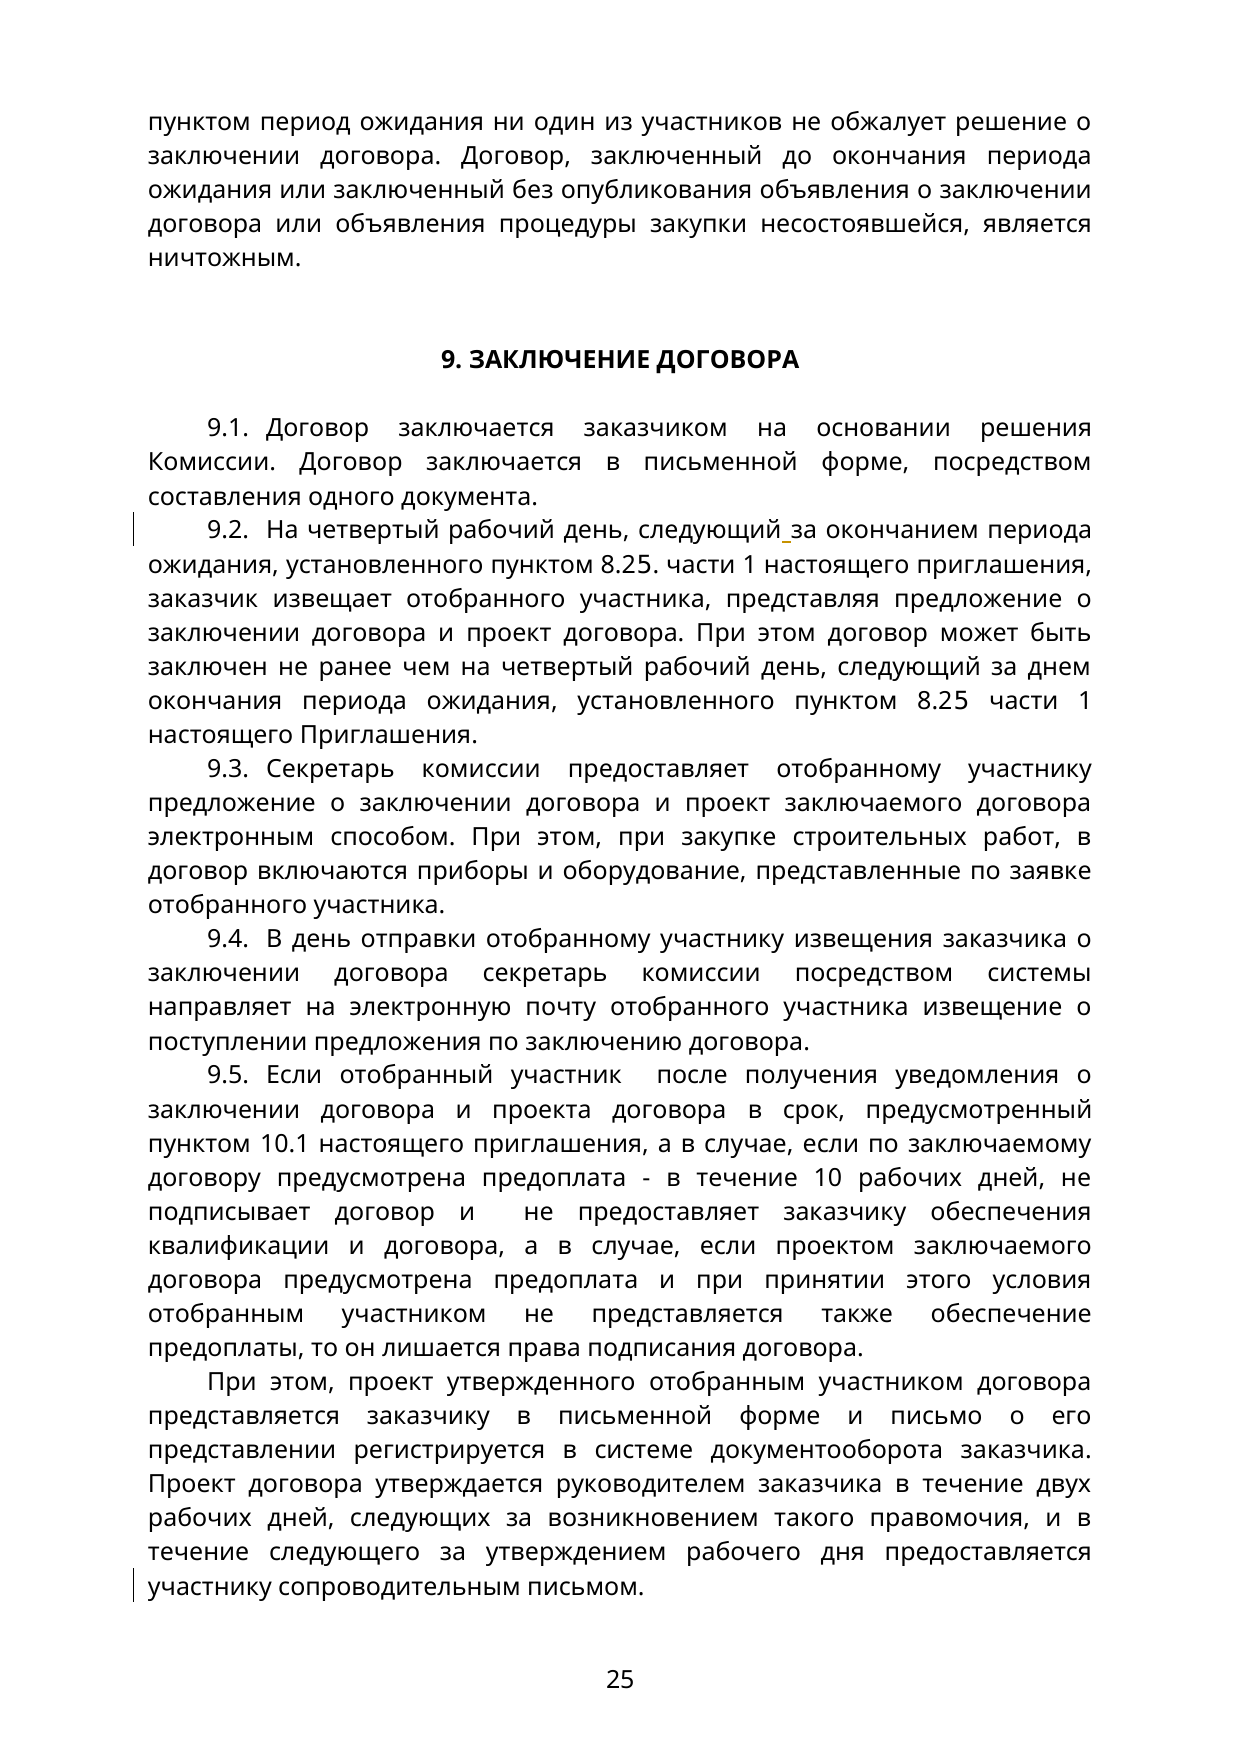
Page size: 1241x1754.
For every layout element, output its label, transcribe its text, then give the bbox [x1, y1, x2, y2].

text 9.5. Если отобранный участник после получения уведомления о заключении договора и проекта договора в срок, предусмотренный пунктом 10.1 настоящего приглашения, а в случае, если по заключаемому договору предусмотрена предоплата - в течение 10 рабочих дней, не подписывает договор и не предоставляет заказчику обеспечения квалификации и договора, а в случае, если проектом заключаемого договора предусмотрена предоплата и при принятии этого условия отобранным участником не представляется также обеспечение предоплаты, то он лишается права подписания договора. [148, 1057, 1092, 1364]
text 9.2. На четвертый рабочий день, следующийза окончанием периода ожидания, установленного пунктом 8.25. части 1 настоящего приглашения, заказчик извещает отобранного участника, представляя предложение о заключении договора и проект договора. При этом договор может быть заключен не ранее чем на четвертый рабочий день, следующий за днем окончания периода ожидания, установленного пунктом 8.25 части 1 настоящего Приглашения. [148, 512, 1092, 751]
text 9. ЗАКЛЮЧЕНИЕ ДОГОВОРА [148, 342, 1092, 376]
text 9.1. Договор заключается заказчиком на основании решения Комиссии. Договор заключается в письменной форме, посредством составления одного документа. [148, 410, 1092, 512]
text При этом, проект утвержденного отобранным участником договора представляется заказчику в письменной форме и письмо о его представлении регистрируется в системе документооборота заказчика. Проект договора утверждается руководителем заказчика в течение двух рабочих дней, следующих за возникновением такого правомочия, и в течение следующего за утверждением рабочего дня предоставляется участнику сопроводительным письмом. [148, 1364, 1092, 1602]
text 9.3. Секретарь комиссии предоставляет отобранному участнику предложение о заключении договора и проект заключаемого договора электронным способом. При этом, при закупке строительных работ, в договор включаются приборы и оборудование, представленные по заявке отобранного участника. [148, 751, 1092, 921]
text 9.4. В день отправки отобранному участнику извещения заказчика о заключении договора секретарь комиссии посредством системы направляет на электронную почту отобранного участника извещение о поступлении предложения по заключению договора. [148, 921, 1092, 1057]
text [148, 103, 1092, 274]
